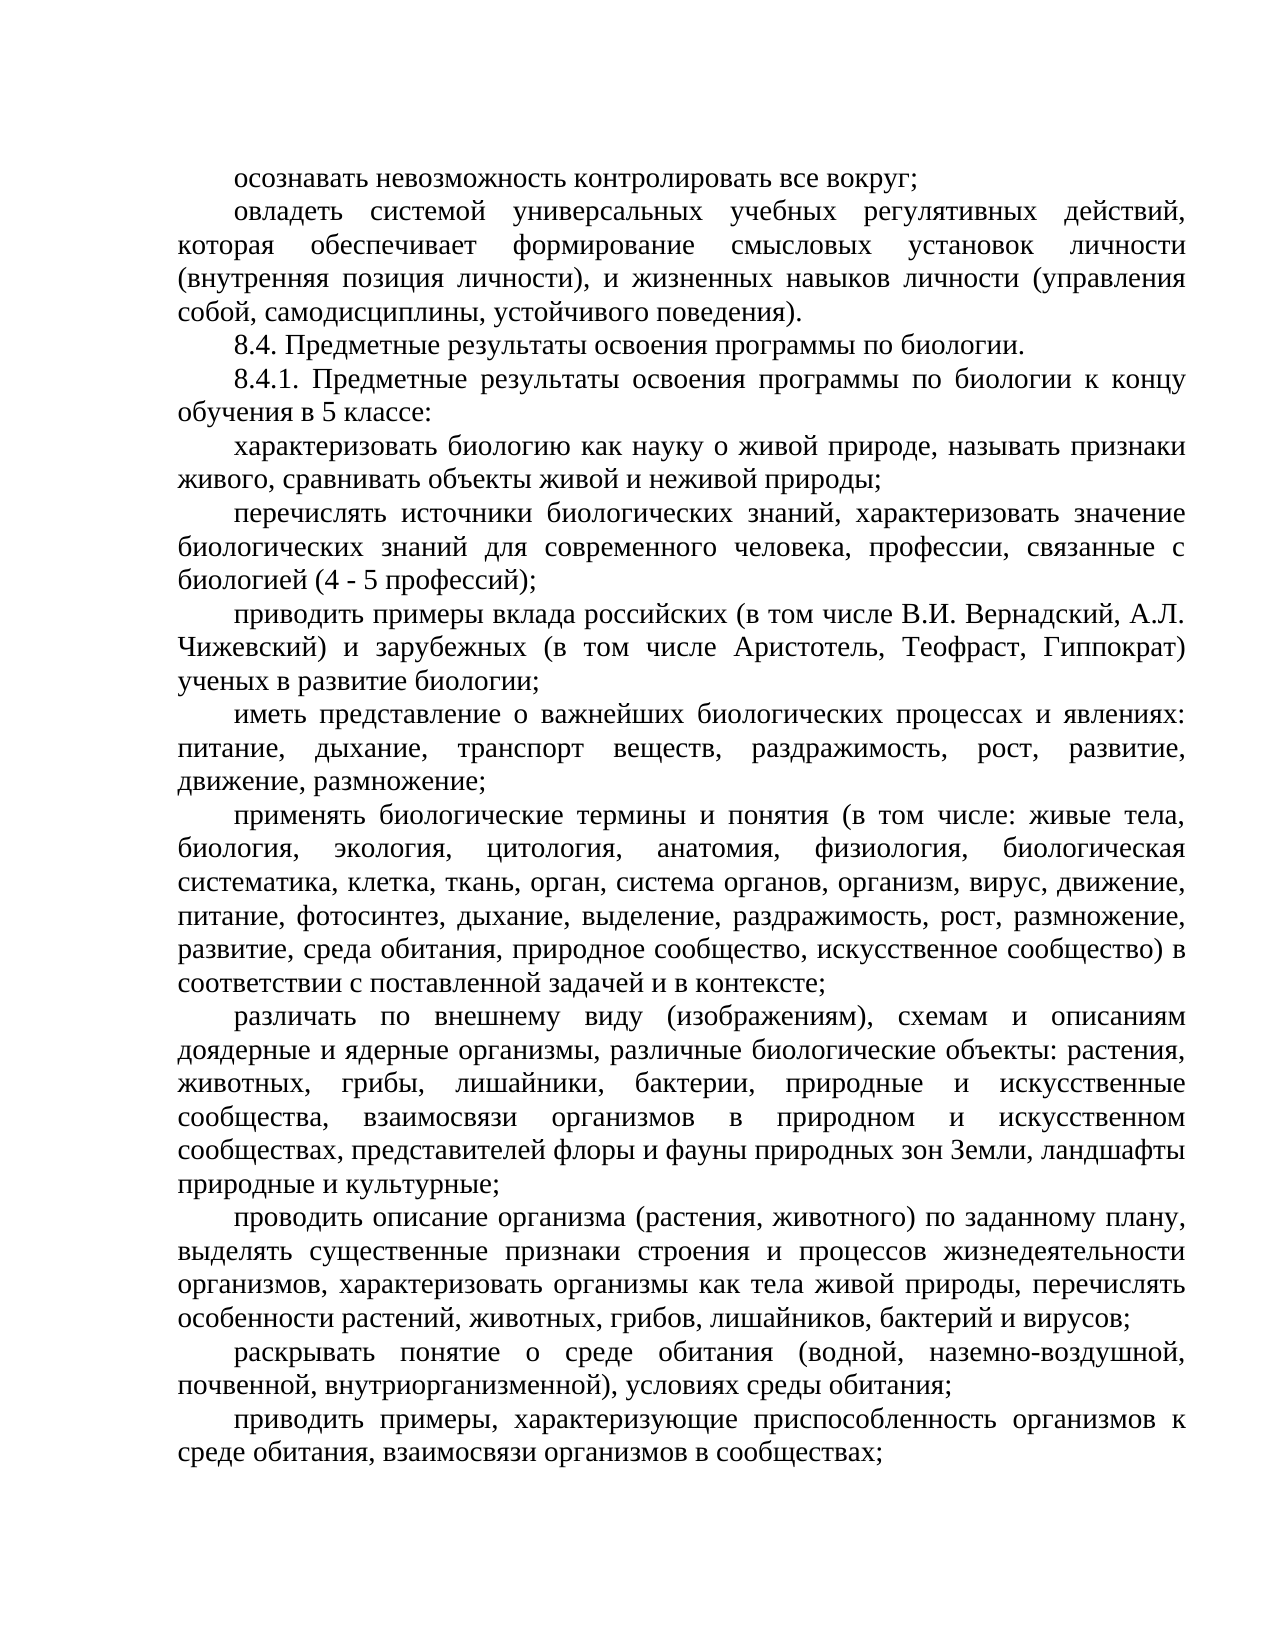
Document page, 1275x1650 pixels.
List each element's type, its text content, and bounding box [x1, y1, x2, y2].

text 8.4.1. Предметные результаты освоения программы по биологии к концу обучения в 5 классе: [177, 361, 1186, 428]
text приводить примеры вклада российских (в том числе В.И. Вернадский, А.Л. Чижевский) и зарубежных (в том числе Аристотель, Теофраст, Гиппократ) ученых в развитие биологии; [177, 596, 1186, 696]
text характеризовать биологию как науку о живой природе, называть признаки живого, сравнивать объекты живой и неживой природы; [177, 428, 1186, 495]
text иметь представление о важнейших биологических процессах и явлениях: питание, дыхание, транспорт веществ, раздражимость, рост, развитие, движение, размножение; [177, 696, 1186, 797]
text овладеть системой универсальных учебных регулятивных действий, которая обеспечивает формирование смысловых установок личности (внутренняя позиция личности), и жизненных навыков личности (управления собой, самодисциплины, устойчивого поведения). [177, 193, 1186, 327]
text перечислять источники биологических знаний, характеризовать значение биологических знаний для современного человека, профессии, связанные с биологией (4 - 5 профессий); [177, 495, 1186, 596]
text осознавать невозможность контролировать все вокруг; [177, 160, 1186, 193]
text приводить примеры, характеризующие приспособленность организмов к среде обитания, взаимосвязи организмов в сообществах; [177, 1401, 1186, 1468]
text различать по внешнему виду (изображениям), схемам и описаниям доядерные и ядерные организмы, различные биологические объекты: растения, животных, грибы, лишайники, бактерии, природные и искусственные сообщества, взаимосвязи организмов в природном и искусственном сообществах, представителей флоры и фауны природных зон Земли, ландшафты природные и культурные; [177, 998, 1186, 1199]
text раскрывать понятие о среде обитания (водной, наземно-воздушной, почвенной, внутриорганизменной), условиях среды обитания; [177, 1334, 1186, 1401]
text проводить описание организма (растения, животного) по заданному плану, выделять существенные признаки строения и процессов жизнедеятельности организмов, характеризовать организмы как тела живой природы, перечислять особенности растений, животных, грибов, лишайников, бактерий и вирусов; [177, 1199, 1186, 1334]
text 8.4. Предметные результаты освоения программы по биологии. [177, 327, 1186, 361]
text применять биологические термины и понятия (в том числе: живые тела, биология, экология, цитология, анатомия, физиология, биологическая систематика, клетка, ткань, орган, система органов, организм, вирус, движение, питание, фотосинтез, дыхание, выделение, раздражимость, рост, размножение, развитие, среда обитания, природное сообщество, искусственное сообщество) в соответствии с поставленной задачей и в контексте; [177, 797, 1186, 998]
